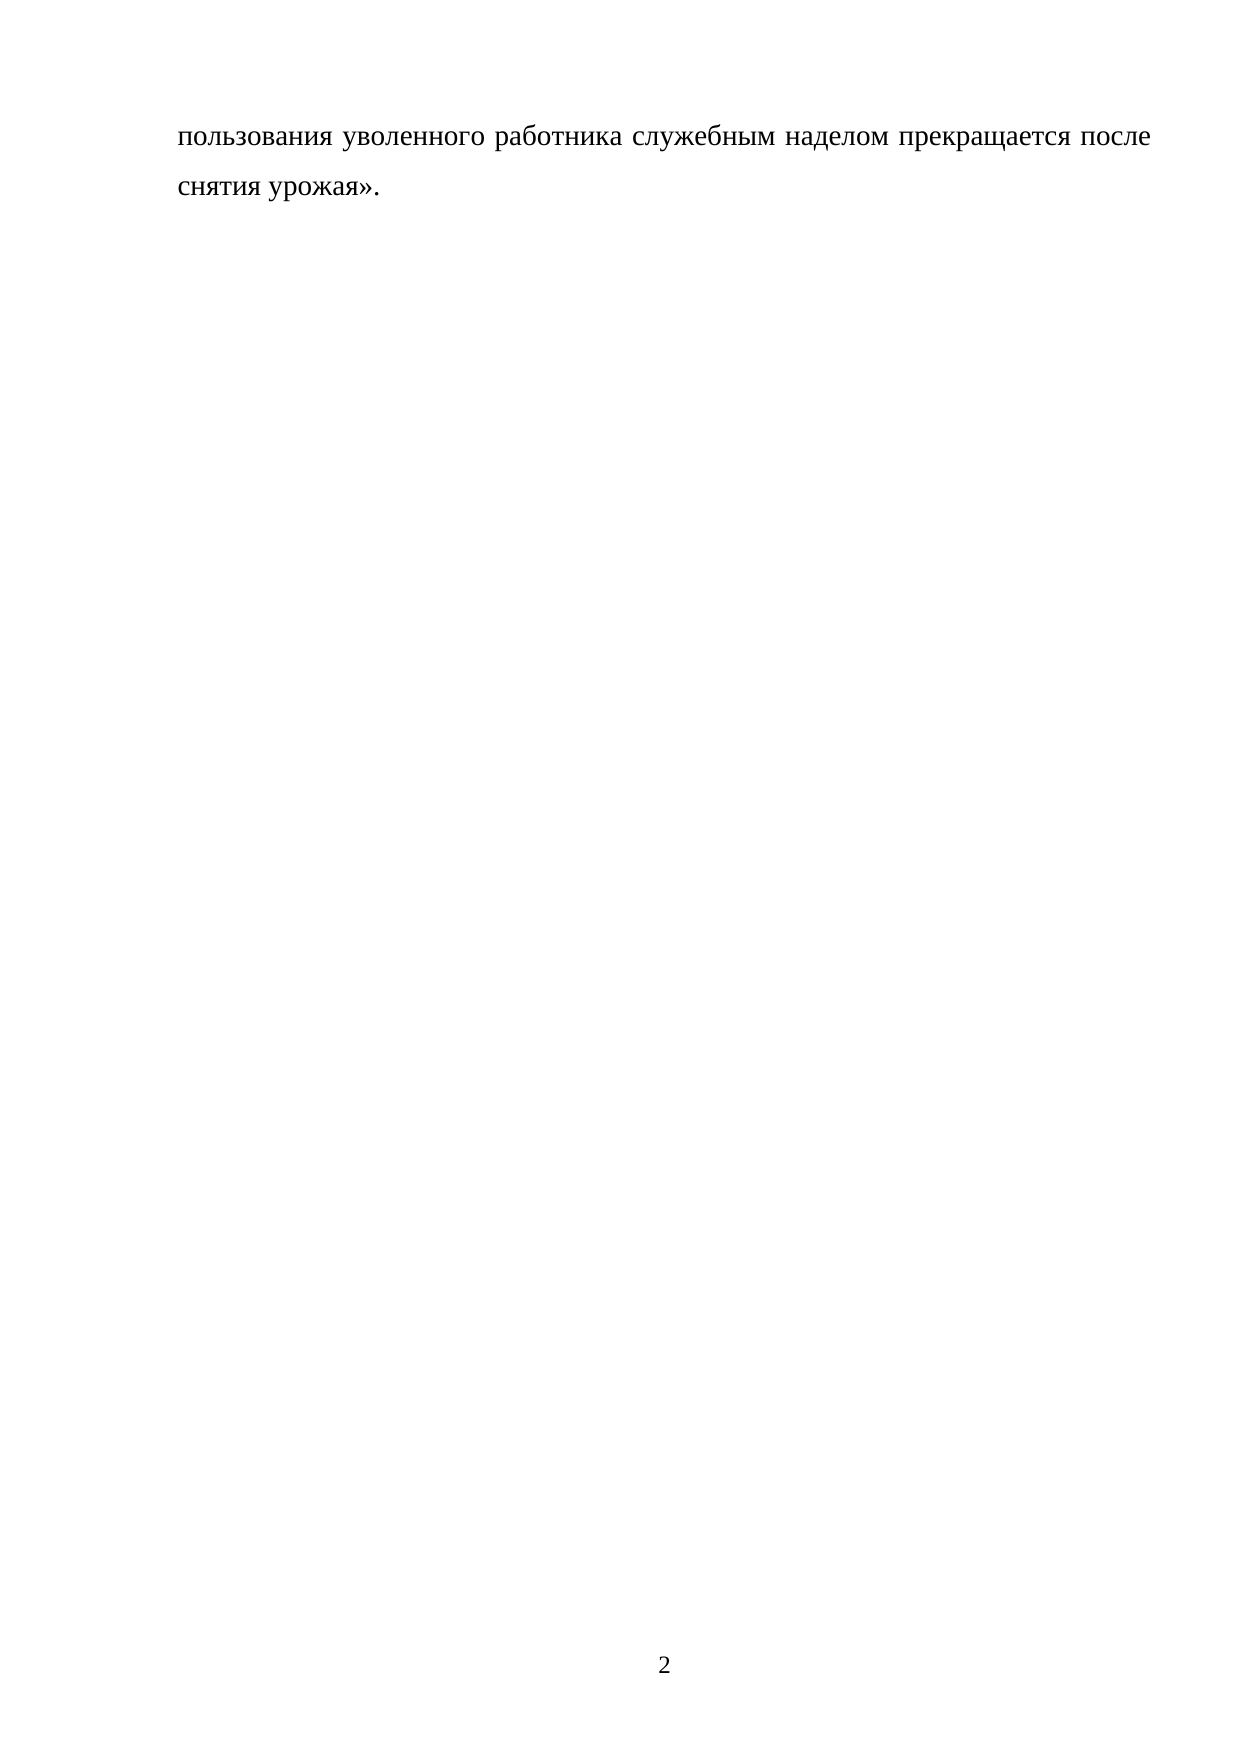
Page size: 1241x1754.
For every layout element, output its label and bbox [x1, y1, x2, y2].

text [177, 118, 1152, 202]
